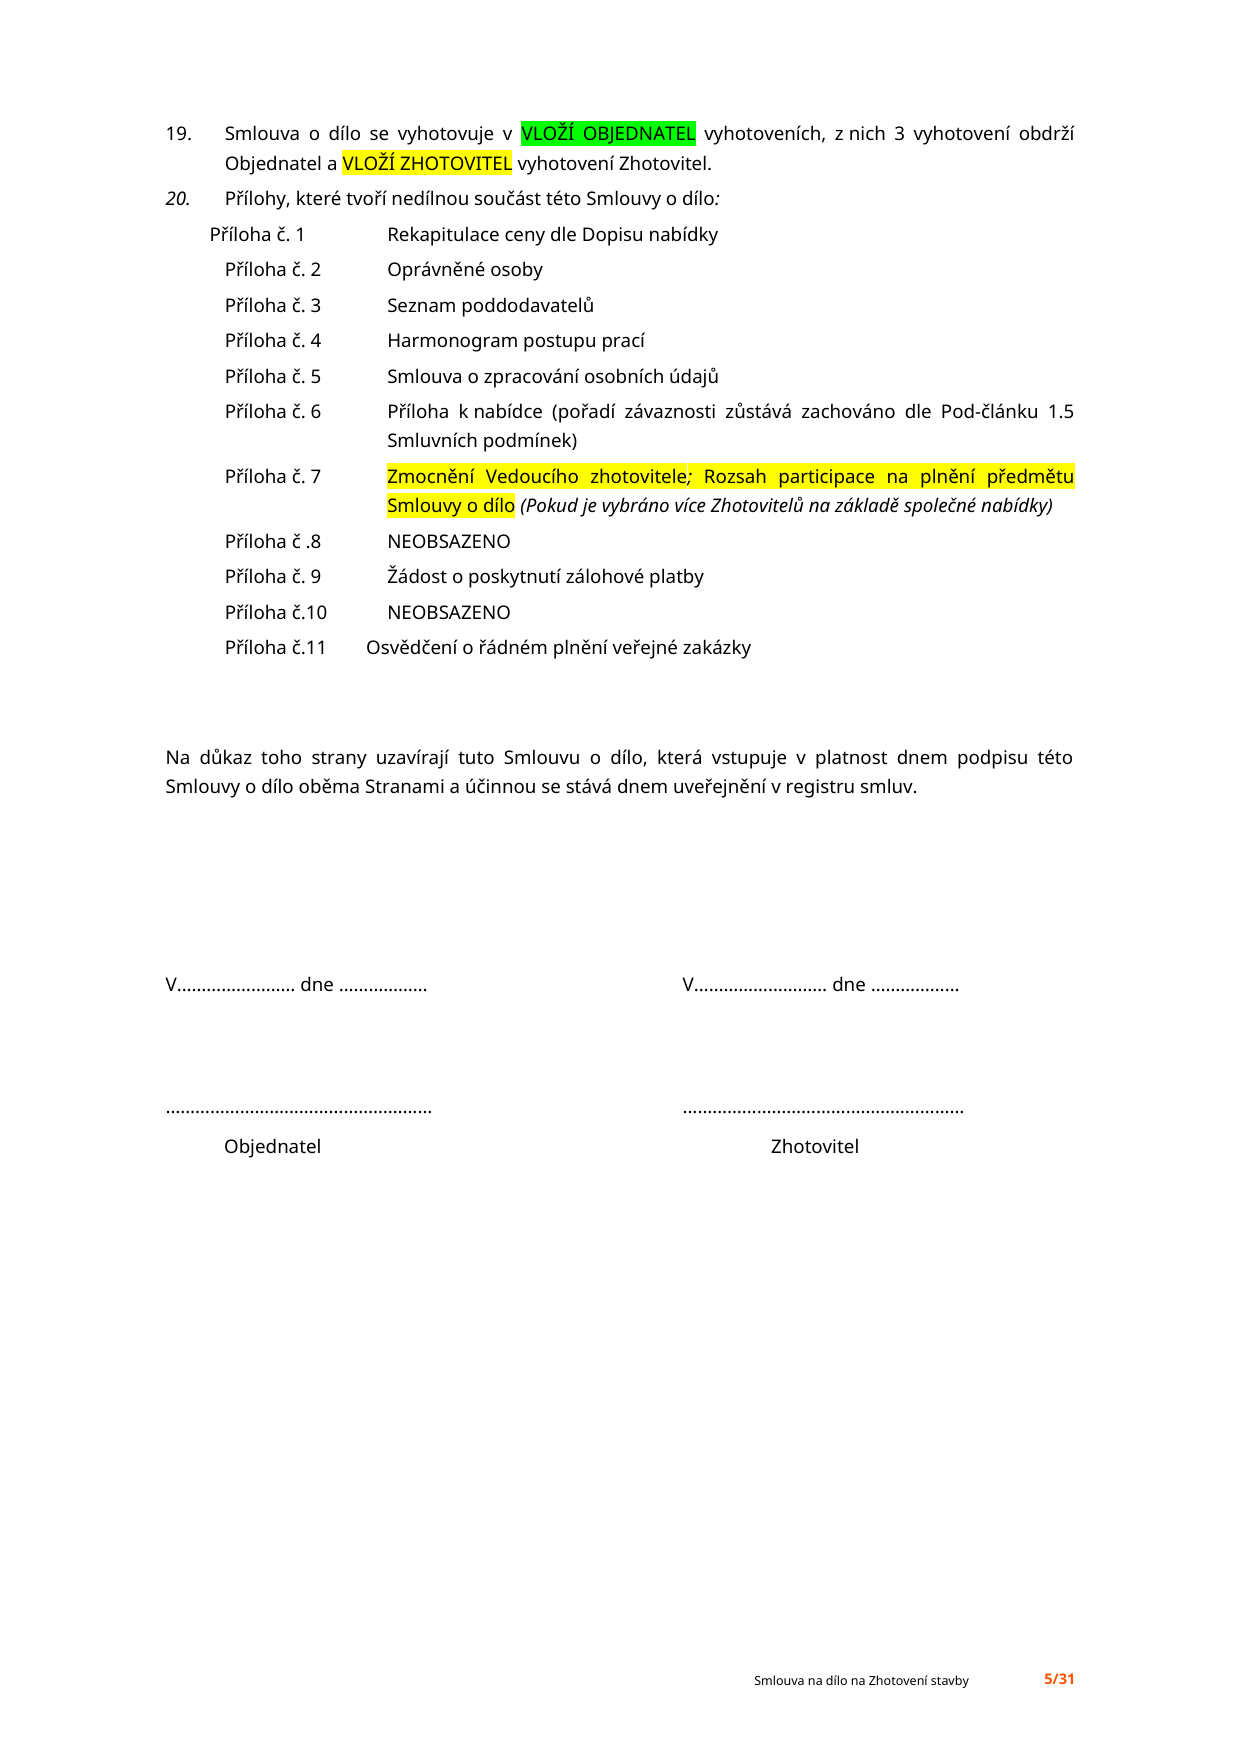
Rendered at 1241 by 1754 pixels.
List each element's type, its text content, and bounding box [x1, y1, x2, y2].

list Smlouva o dílo se vyhotovuje v VLOŽÍ OBJEDNATEL vyhotoveních, z nich 3 vyhotovení obdrží Objednatel a VLOŽÍ ZHOTOVITEL vyhotovení Zhotovitel. [165, 121, 1075, 175]
list Příloha č. 5 Smlouva o zpracování osobních údajů [224, 363, 1075, 388]
list Příloha č. 9 Žádost o poskytnutí zálohové platby [224, 564, 1075, 589]
list Příloha č. 6 Příloha k nabídce (pořadí závaznosti zůstává zachováno dle Pod-článku 1.5 Smluvních podmínek) [224, 398, 1075, 453]
text Objednatel Zhotovitel [165, 1133, 1075, 1159]
text ……………………………………………… ………………………………………………… [165, 1093, 1075, 1118]
list Příloha č. 4 Harmonogram postupu prací [224, 327, 1075, 353]
list Přílohy, které tvoří nedílnou součást této Smlouvy o dílo: [165, 185, 1075, 211]
list Příloha č .8 NEOBSAZENO [224, 528, 1075, 554]
text V…………………… dne ……………… V……………………… dne ……………… [165, 971, 1075, 997]
list Příloha č. 1 Rekapitulace ceny dle Dopisu nabídky [165, 221, 1075, 246]
list Příloha č. 7 Zmocnění Vedoucího zhotovitele; Rozsah participace na plnění předmětu Smlouvy o dílo (Pokud je vybráno více Zhotovitelů na základě společné nabídky) [224, 463, 1075, 518]
list Příloha č. 2 Oprávněné osoby [224, 256, 1075, 282]
list Příloha č.11 Osvědčení o řádném plnění veřejné zakázky [224, 635, 1075, 660]
list Na důkaz toho strany uzavírají tuto Smlouvu o dílo, která vstupuje v platnost dnem podpisu této Smlouvy o dílo oběma Stranami a účinnou se stává dnem uveřejnění v registru smluv. [165, 744, 1075, 799]
list Příloha č.10 NEOBSAZENO [224, 599, 1075, 625]
list Příloha č. 3 Seznam poddodavatelů [224, 292, 1075, 317]
